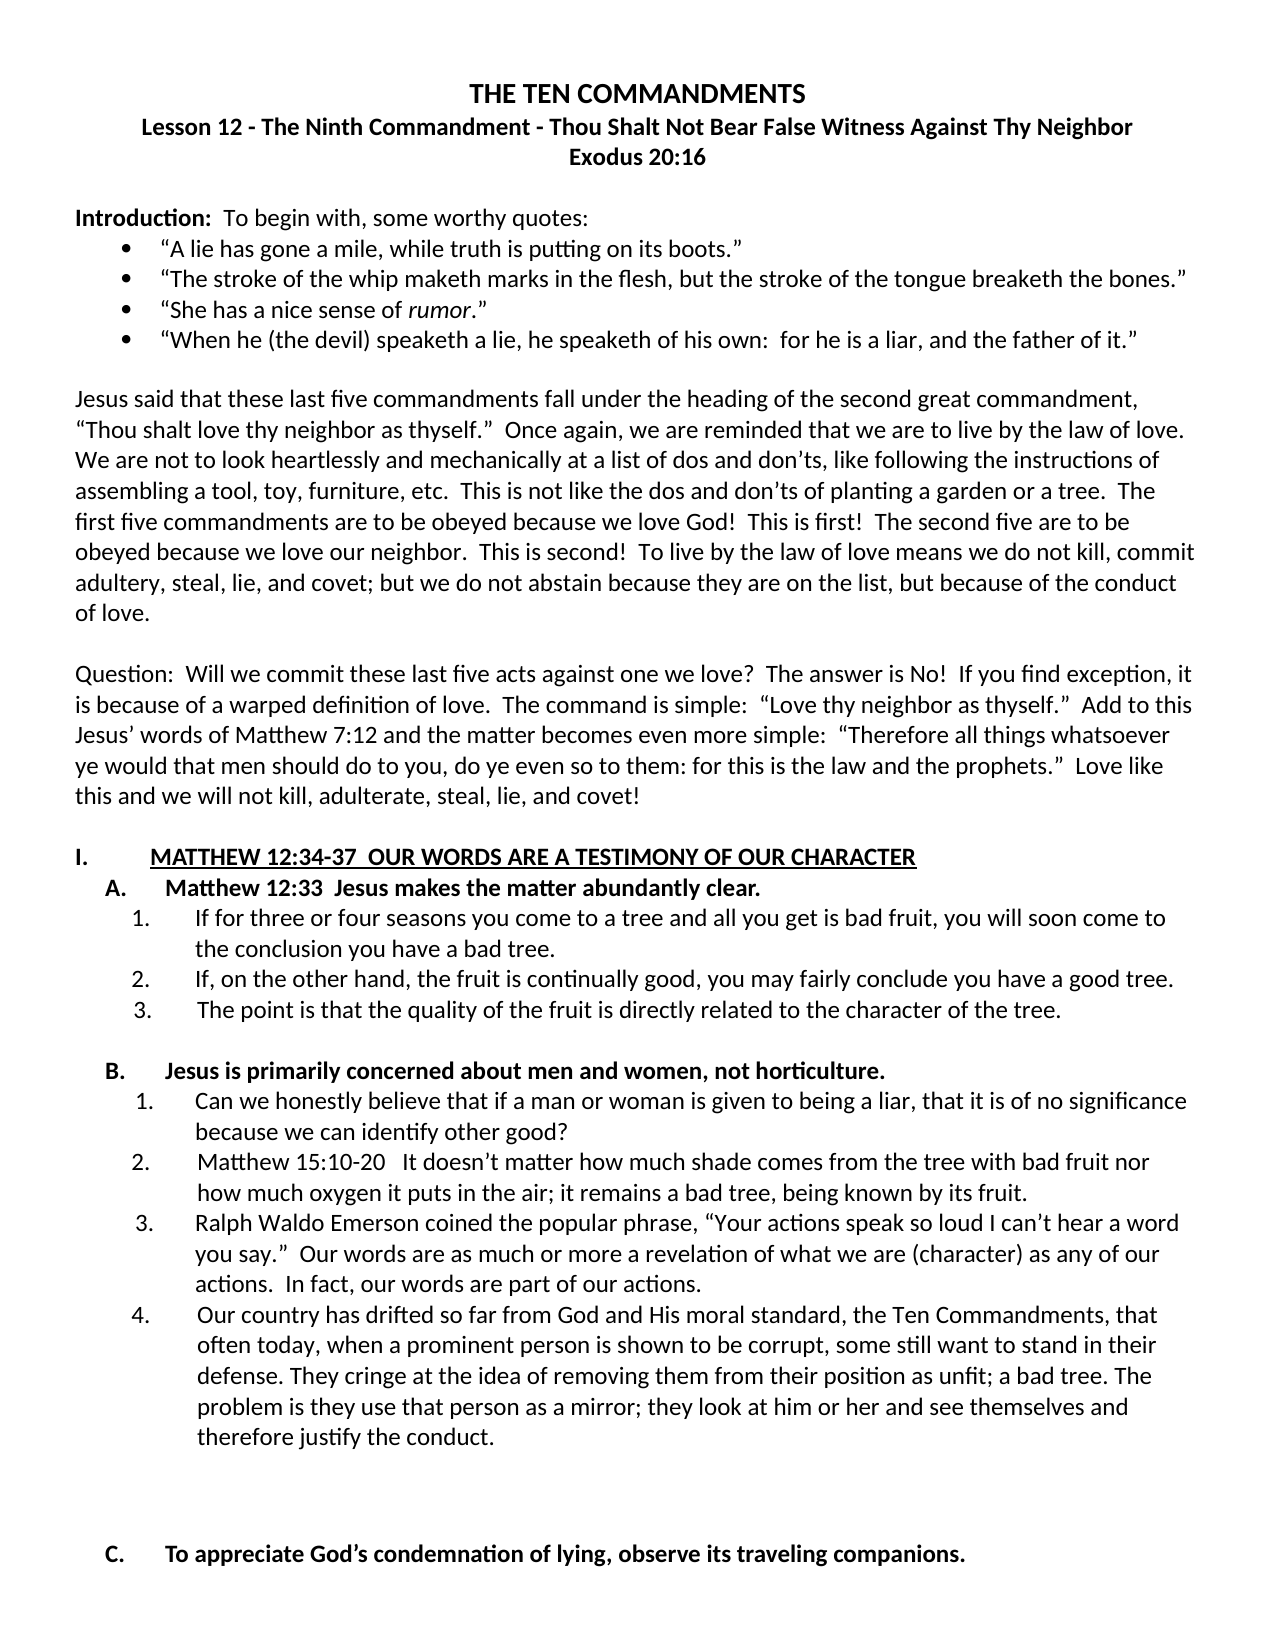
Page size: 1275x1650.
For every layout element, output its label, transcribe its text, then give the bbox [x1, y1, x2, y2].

text 2. Matthew 15:10-20 It doesn’t matter how much shade comes from the tree with bad fruit nor how much oxygen it puts in the air; it remains a bad tree, being known by its fruit. [131, 1147, 1200, 1208]
text Question: Will we commit these last five acts against one we love? The answer is No! If you find exception, it is because of a warped definition of love. The command is simple: “Love thy neighbor as thyself.” Add to this Jesus’ words of Matthew 7:12 and the matter becomes even more simple: “Therefore all things whatsoever ye would that men should do to you, do ye even so to them: for this is the law and the prophets.” Love like this and we will not kill, adulterate, steal, lie, and covet! [75, 658, 1200, 811]
list “She has a nice sense of rumor.” [122, 294, 1200, 324]
text 4. Our country has drifted so far from God and His moral standard, the Ten Commandments, that often today, when a prominent person is shown to be corrupt, some still want to stand in their defense. They cringe at the idea of removing them from their position as unfit; a bad tree. The problem is they use that person as a mirror; they look at him or her and see themselves and therefore justify the conduct. [131, 1299, 1200, 1452]
text Introduction: To begin with, some worthy quotes: [75, 202, 1200, 233]
subtitle 1. If for three or four seasons you come to a tree and all you get is bad fruit, you will soon come to the conclusion you have a bad tree. [131, 902, 1200, 963]
text Exodus 20:16 [75, 141, 1200, 172]
subtitle A. Matthew 12:33 Jesus makes the matter abundantly clear. [105, 872, 1200, 902]
subtitle 1. Can we honestly believe that if a man or woman is given to being a liar, that it is of no significance because we can identify other good? [135, 1086, 1200, 1147]
text Jesus said that these last five commandments fall under the heading of the second great commandment, “Thou shalt love thy neighbor as thyself.” Once again, we are reminded that we are to live by the law of love. We are not to look heartlessly and mechanically at a list of dos and don’ts, like following the instructions of assembling a tool, toy, furniture, etc. This is not like the dos and don’ts of planting a garden or a tree. The first five commandments are to be obeyed because we love God! This is first! The second five are to be obeyed because we love our neighbor. This is second! To live by the law of love means we do not kill, commit adultery, steal, lie, and covet; but we do not abstain because they are on the list, but because of the conduct of love. [75, 383, 1200, 628]
subtitle I. MATTHEW 12:34-37 OUR WORDS ARE A TESTIMONY OF OUR CHARACTER [75, 841, 1200, 872]
list “A lie has gone a mile, while truth is putting on its boots.” [122, 233, 1200, 263]
subtitle THE TEN COMMANDMENTS [75, 75, 1200, 111]
subtitle 2. If, on the other hand, the fruit is continually good, you may fairly conclude you have a good tree. [131, 963, 1200, 994]
text 3. The point is that the quality of the fruit is directly related to the character of the tree. [133, 994, 1200, 1024]
list “When he (the devil) speaketh a lie, he speaketh of his own: for he is a liar, and the father of it.” [122, 324, 1200, 355]
subtitle 3. Ralph Waldo Emerson coined the popular phrase, “Your actions speak so loud I can’t hear a word you say.” Our words are as much or more a revelation of what we are (character) as any of our actions. In fact, our words are part of our actions. [135, 1208, 1200, 1299]
subtitle C. To appreciate God’s condemnation of lying, observe its traveling companions. [105, 1538, 1200, 1568]
subtitle B. Jesus is primarily concerned about men and women, not horticulture. [105, 1055, 1200, 1086]
text Lesson 12 - The Ninth Commandment - Thou Shalt Not Bear False Witness Against Thy Neighbor [75, 111, 1200, 141]
list “The stroke of the whip maketh marks in the flesh, but the stroke of the tongue breaketh the bones.” [122, 263, 1200, 294]
